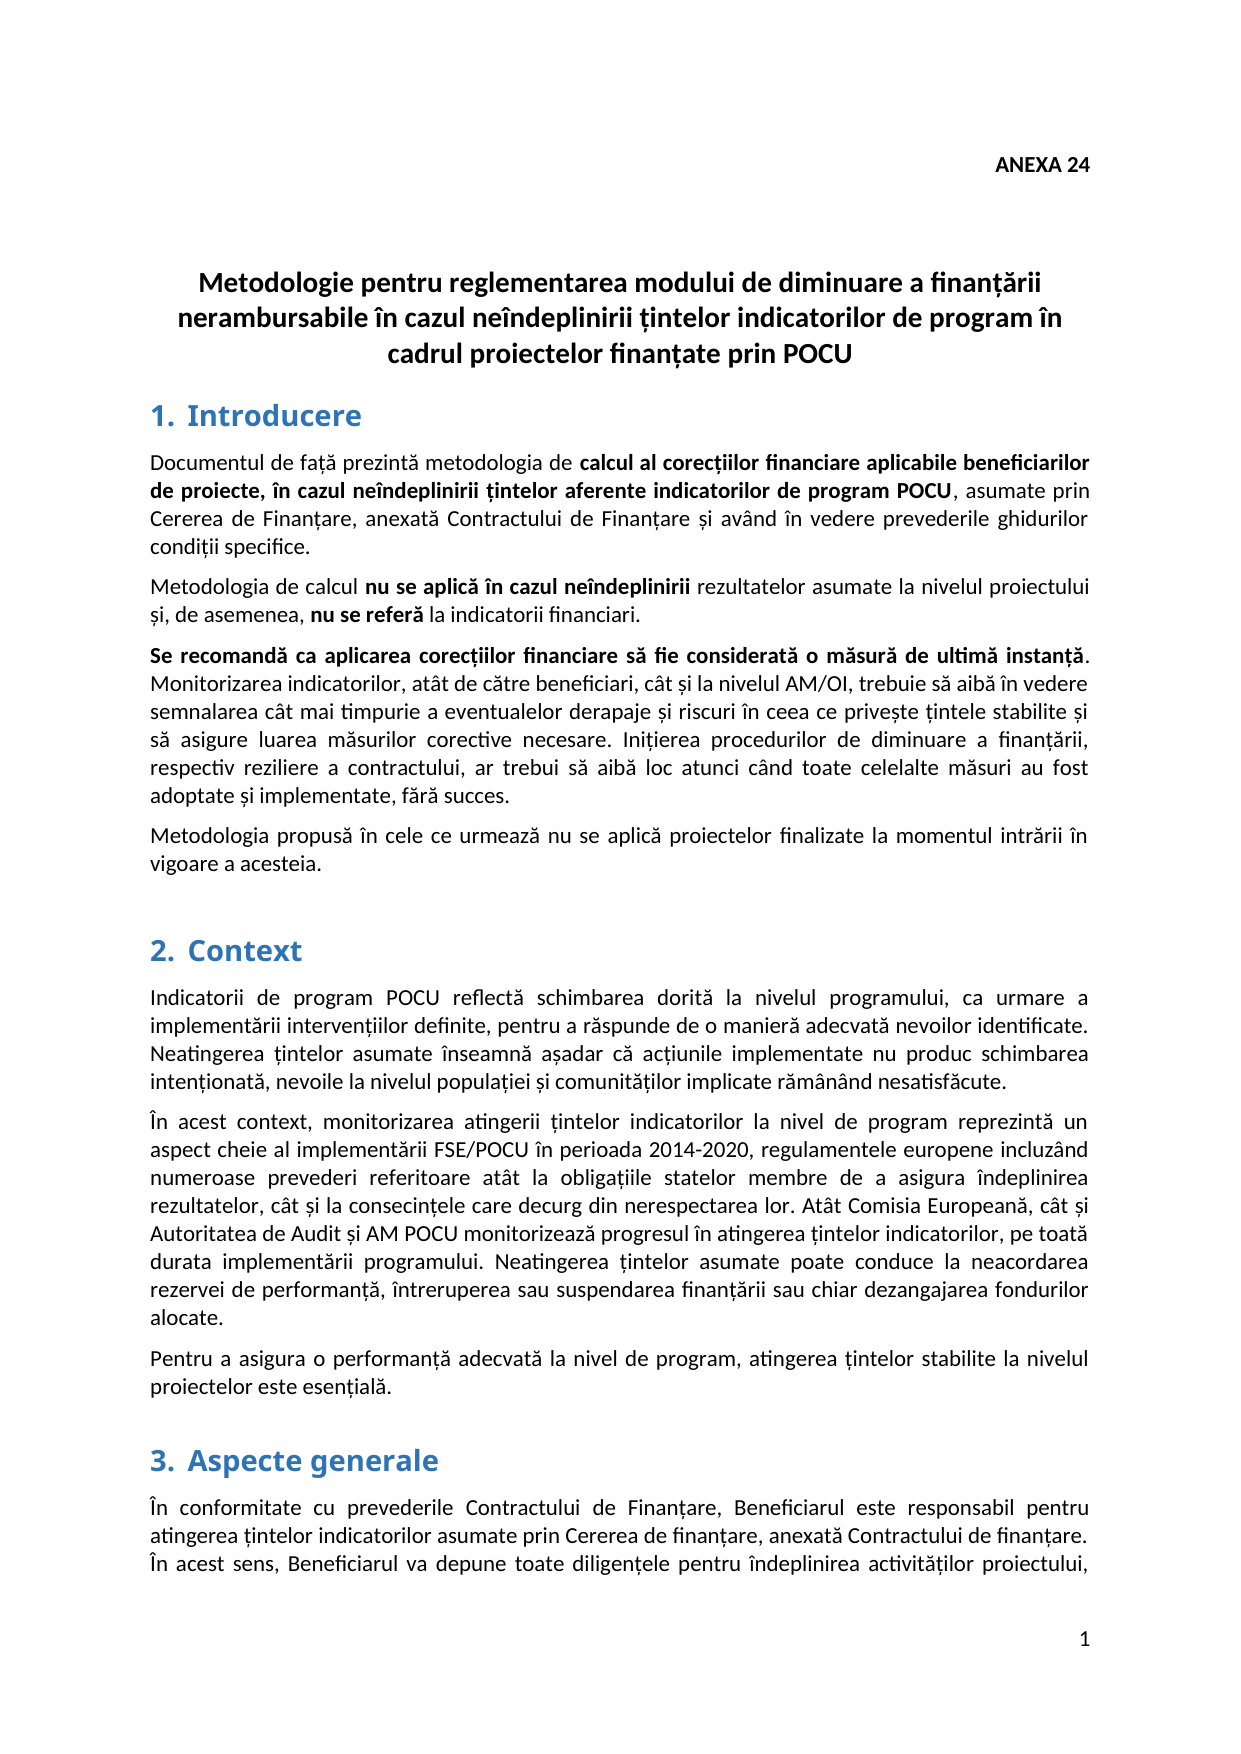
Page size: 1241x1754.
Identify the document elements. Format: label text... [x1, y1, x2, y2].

text Pentru a asigura o performanță adecvată la nivel de program, atingerea țintelor stabilite la nivelul proiectelor este esențială. [150, 1344, 1090, 1400]
text În acest context, monitorizarea atingerii țintelor indicatorilor la nivel de program reprezintă un aspect cheie al implementării FSE/POCU în perioada 2014-2020, regulamentele europene incluzând numeroase prevederi referitoare atât la obligațiile statelor membre de a asigura îndeplinirea rezultatelor, cât și la consecințele care decurg din nerespectarea lor. Atât Comisia Europeană, cât și Autoritatea de Audit și AM POCU monitorizează progresul în atingerea țintelor indicatorilor, pe toată durata implementării programului. Neatingerea țintelor asumate poate conduce la neacordarea rezervei de performanță, întreruperea sau suspendarea finanțării sau chiar dezangajarea fondurilor alocate. [150, 1107, 1090, 1331]
text Se recomandă ca aplicarea corecțiilor financiare să fie considerată o măsură de ultimă instanță. Monitorizarea indicatorilor, atât de către beneficiari, cât și la nivelul AM/OI, trebuie să aibă în vedere semnalarea cât mai timpurie a eventualelor derapaje și riscuri în ceea ce privește țintele stabilite și să asigure luarea măsurilor corective necesare. Inițierea procedurilor de diminuare a finanțării, respectiv reziliere a contractului, ar trebui să aibă loc atunci când toate celelalte măsuri au fost adoptate și implementate, fără succes. [150, 641, 1090, 809]
text Indicatorii de program POCU reflectă schimbarea dorită la nivelul programului, ca urmare a implementării intervențiilor definite, pentru a răspunde de o manieră adecvată nevoilor identificate. Neatingerea țintelor asumate înseamnă așadar că acțiunile implementate nu produc schimbarea intenționată, nevoile la nivelul populației și comunităților implicate rămânând nesatisfăcute. [150, 983, 1090, 1095]
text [150, 1493, 1090, 1577]
text ANEXA 24 [150, 150, 1090, 178]
text Metodologie pentru reglementarea modului de diminuare a finanțării nerambursabile în cazul neîndeplinirii țintelor indicatorilor de program în cadrul proiectelor finanțate prin POCU [150, 264, 1090, 371]
subtitle Context [150, 931, 1090, 970]
text Documentul de față prezintă metodologia de calcul al corecțiilor financiare aplicabile beneficiarilor de proiecte, în cazul neîndeplinirii țintelor aferente indicatorilor de program POCU, asumate prin Cererea de Finanțare, anexată Contractului de Finanțare și având în vedere prevederile ghidurilor condiții specifice. [150, 448, 1090, 560]
subtitle Aspecte generale [150, 1441, 1090, 1480]
subtitle Introducere [150, 396, 1090, 435]
text Metodologia propusă în cele ce urmează nu se aplică proiectelor finalizate la momentul intrării în vigoare a acesteia. [150, 821, 1090, 877]
text Metodologia de calcul nu se aplică în cazul neîndeplinirii rezultatelor asumate la nivelul proiectului și, de asemenea, nu se referă la indicatorii financiari. [150, 572, 1090, 628]
